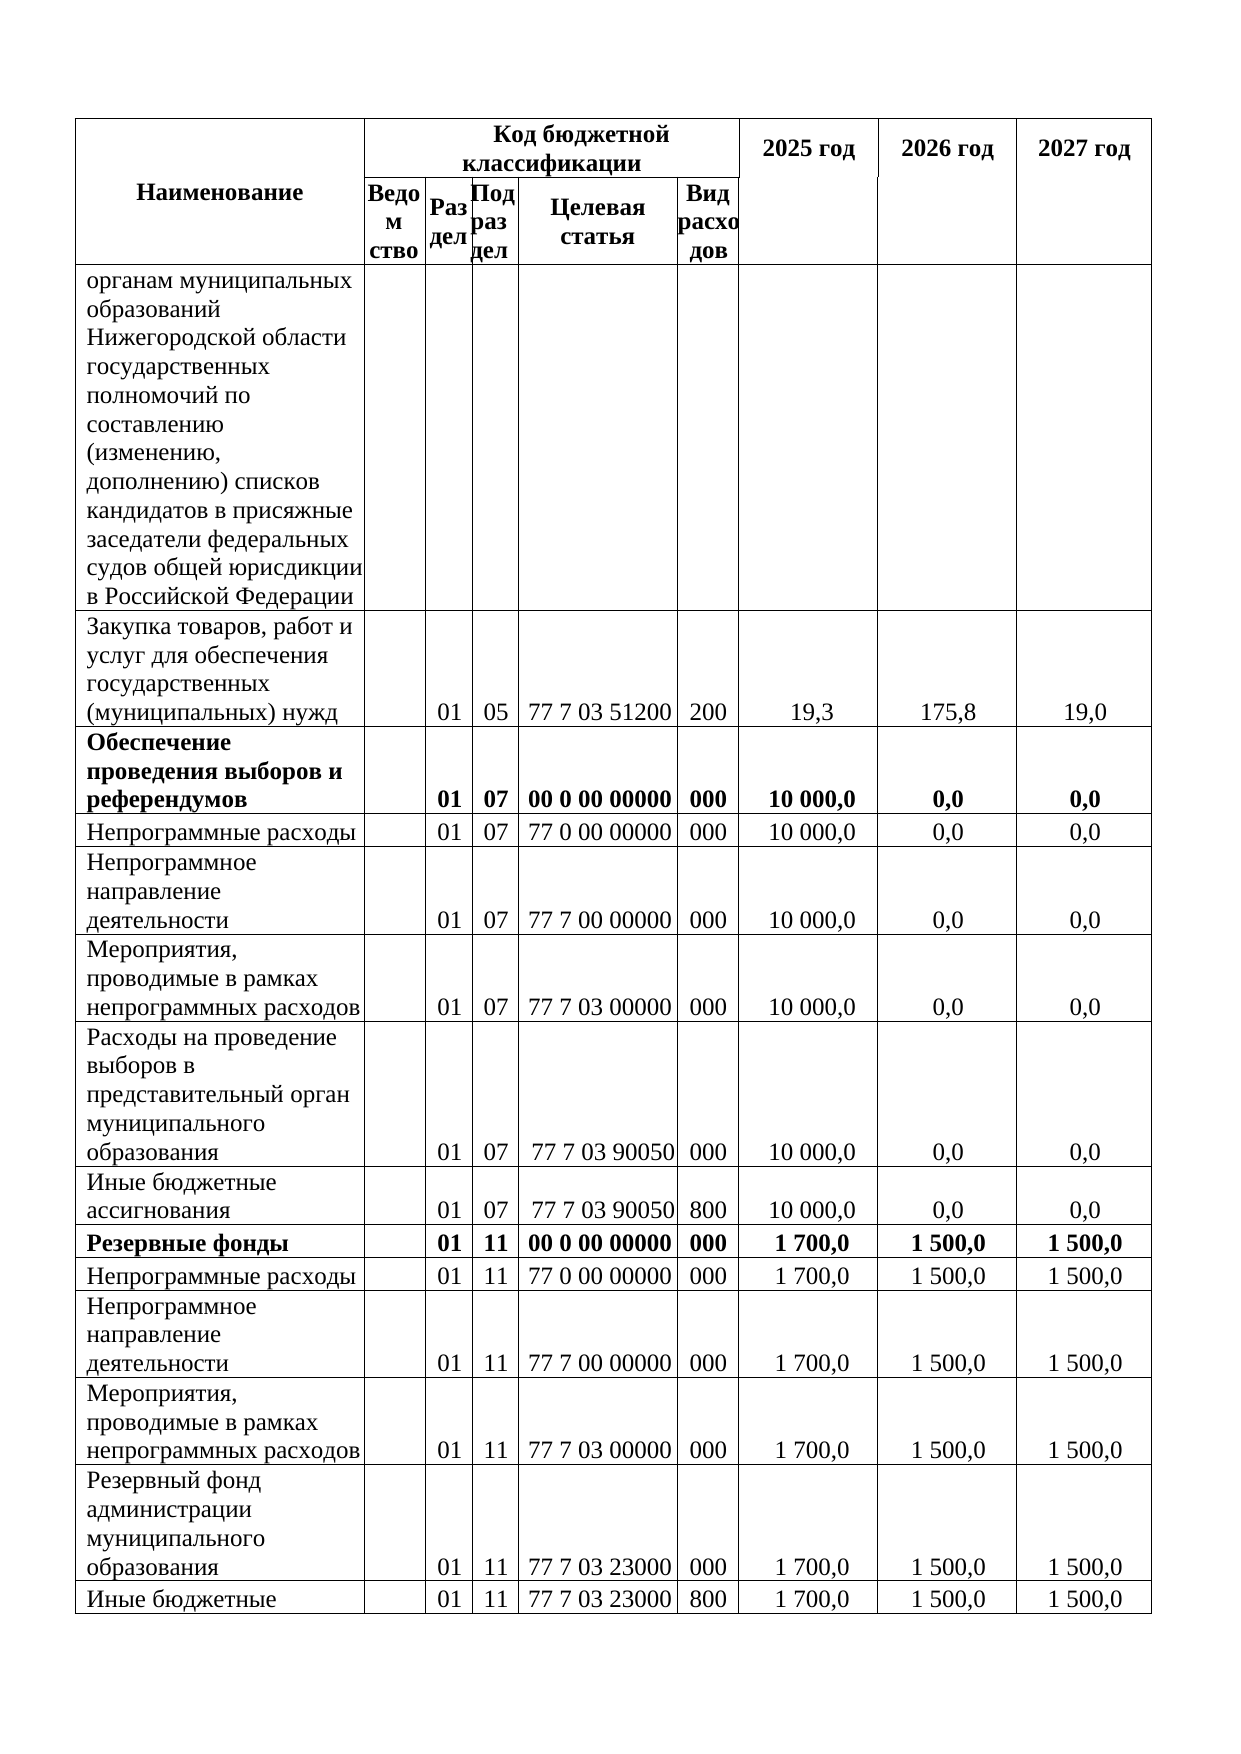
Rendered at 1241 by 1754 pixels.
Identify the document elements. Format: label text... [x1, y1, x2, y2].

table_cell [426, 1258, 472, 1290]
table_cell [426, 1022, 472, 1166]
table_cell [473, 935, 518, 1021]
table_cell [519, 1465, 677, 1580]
table_cell Ведом ство [365, 178, 425, 264]
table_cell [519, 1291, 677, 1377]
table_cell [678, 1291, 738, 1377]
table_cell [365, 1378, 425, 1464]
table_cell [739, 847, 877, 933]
table_cell Под раз дел [473, 178, 518, 264]
table_header Наименование [76, 119, 364, 264]
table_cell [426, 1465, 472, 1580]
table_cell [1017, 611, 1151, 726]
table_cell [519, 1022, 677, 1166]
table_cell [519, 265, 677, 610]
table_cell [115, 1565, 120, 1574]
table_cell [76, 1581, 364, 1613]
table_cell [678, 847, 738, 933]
table_header Код бюджетной классификации [365, 119, 739, 177]
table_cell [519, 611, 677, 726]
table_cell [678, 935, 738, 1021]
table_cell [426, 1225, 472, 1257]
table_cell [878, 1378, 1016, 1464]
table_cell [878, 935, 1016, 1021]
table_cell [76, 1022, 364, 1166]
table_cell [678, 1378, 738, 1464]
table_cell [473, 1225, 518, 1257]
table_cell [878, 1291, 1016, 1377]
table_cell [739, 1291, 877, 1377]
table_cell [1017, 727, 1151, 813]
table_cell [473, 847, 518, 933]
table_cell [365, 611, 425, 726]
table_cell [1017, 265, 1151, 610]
table_header 2026 год [879, 119, 1016, 177]
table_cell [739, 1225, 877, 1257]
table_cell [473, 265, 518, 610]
table_cell [1017, 177, 1151, 264]
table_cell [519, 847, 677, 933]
table_header 2025 год [740, 119, 878, 177]
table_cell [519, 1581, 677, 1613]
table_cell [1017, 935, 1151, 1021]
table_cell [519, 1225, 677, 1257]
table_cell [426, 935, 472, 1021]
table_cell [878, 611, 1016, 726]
table_cell Целевая статья [519, 178, 677, 264]
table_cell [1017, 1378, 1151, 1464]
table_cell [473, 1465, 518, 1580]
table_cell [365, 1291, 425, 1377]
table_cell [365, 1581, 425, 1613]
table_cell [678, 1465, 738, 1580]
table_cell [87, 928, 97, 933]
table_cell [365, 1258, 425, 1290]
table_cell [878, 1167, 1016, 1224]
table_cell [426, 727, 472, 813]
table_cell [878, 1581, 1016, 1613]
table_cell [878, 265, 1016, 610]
table_cell Вид расходов [678, 178, 738, 264]
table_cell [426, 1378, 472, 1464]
table_cell [739, 177, 877, 264]
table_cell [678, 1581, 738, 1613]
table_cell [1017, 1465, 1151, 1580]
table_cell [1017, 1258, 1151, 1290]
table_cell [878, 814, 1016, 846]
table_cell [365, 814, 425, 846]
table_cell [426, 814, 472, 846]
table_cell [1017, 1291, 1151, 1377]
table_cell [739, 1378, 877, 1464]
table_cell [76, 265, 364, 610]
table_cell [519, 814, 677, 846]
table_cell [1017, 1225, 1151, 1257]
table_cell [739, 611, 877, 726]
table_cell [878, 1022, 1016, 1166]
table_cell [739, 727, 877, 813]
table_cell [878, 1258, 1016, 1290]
table_cell [878, 177, 1016, 264]
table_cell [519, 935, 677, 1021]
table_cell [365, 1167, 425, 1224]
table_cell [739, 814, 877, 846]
table_cell Раз дел [426, 178, 472, 264]
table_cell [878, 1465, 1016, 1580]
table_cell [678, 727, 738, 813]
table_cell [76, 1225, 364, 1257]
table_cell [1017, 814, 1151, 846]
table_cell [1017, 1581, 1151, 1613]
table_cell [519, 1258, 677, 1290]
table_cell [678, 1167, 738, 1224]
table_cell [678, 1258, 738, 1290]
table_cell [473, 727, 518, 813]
table_header 2027 год [1017, 119, 1151, 177]
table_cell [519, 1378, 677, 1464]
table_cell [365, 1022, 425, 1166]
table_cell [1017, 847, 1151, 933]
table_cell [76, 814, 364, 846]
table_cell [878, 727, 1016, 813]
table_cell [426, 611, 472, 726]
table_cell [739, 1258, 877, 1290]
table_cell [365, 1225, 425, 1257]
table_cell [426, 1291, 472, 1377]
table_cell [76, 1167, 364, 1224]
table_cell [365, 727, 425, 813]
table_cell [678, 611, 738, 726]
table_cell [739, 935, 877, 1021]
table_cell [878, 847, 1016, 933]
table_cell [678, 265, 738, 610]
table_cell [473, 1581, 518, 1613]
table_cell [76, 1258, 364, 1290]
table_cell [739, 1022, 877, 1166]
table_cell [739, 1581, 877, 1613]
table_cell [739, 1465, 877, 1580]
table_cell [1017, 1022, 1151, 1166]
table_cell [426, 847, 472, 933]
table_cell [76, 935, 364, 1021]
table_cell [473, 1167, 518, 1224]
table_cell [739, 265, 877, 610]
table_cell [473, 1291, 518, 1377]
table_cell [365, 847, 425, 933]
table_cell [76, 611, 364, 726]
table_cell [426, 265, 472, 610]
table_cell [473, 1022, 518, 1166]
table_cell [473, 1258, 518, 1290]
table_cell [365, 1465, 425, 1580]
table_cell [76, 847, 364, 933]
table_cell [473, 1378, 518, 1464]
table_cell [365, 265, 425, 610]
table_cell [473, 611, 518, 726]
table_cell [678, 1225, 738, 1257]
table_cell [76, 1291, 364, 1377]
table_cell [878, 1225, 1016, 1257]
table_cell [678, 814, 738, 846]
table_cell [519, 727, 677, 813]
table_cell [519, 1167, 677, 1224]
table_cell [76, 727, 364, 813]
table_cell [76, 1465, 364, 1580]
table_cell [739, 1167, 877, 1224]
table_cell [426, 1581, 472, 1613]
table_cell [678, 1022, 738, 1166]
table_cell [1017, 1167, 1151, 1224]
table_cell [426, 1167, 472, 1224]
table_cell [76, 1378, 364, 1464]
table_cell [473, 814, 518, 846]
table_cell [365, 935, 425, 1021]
